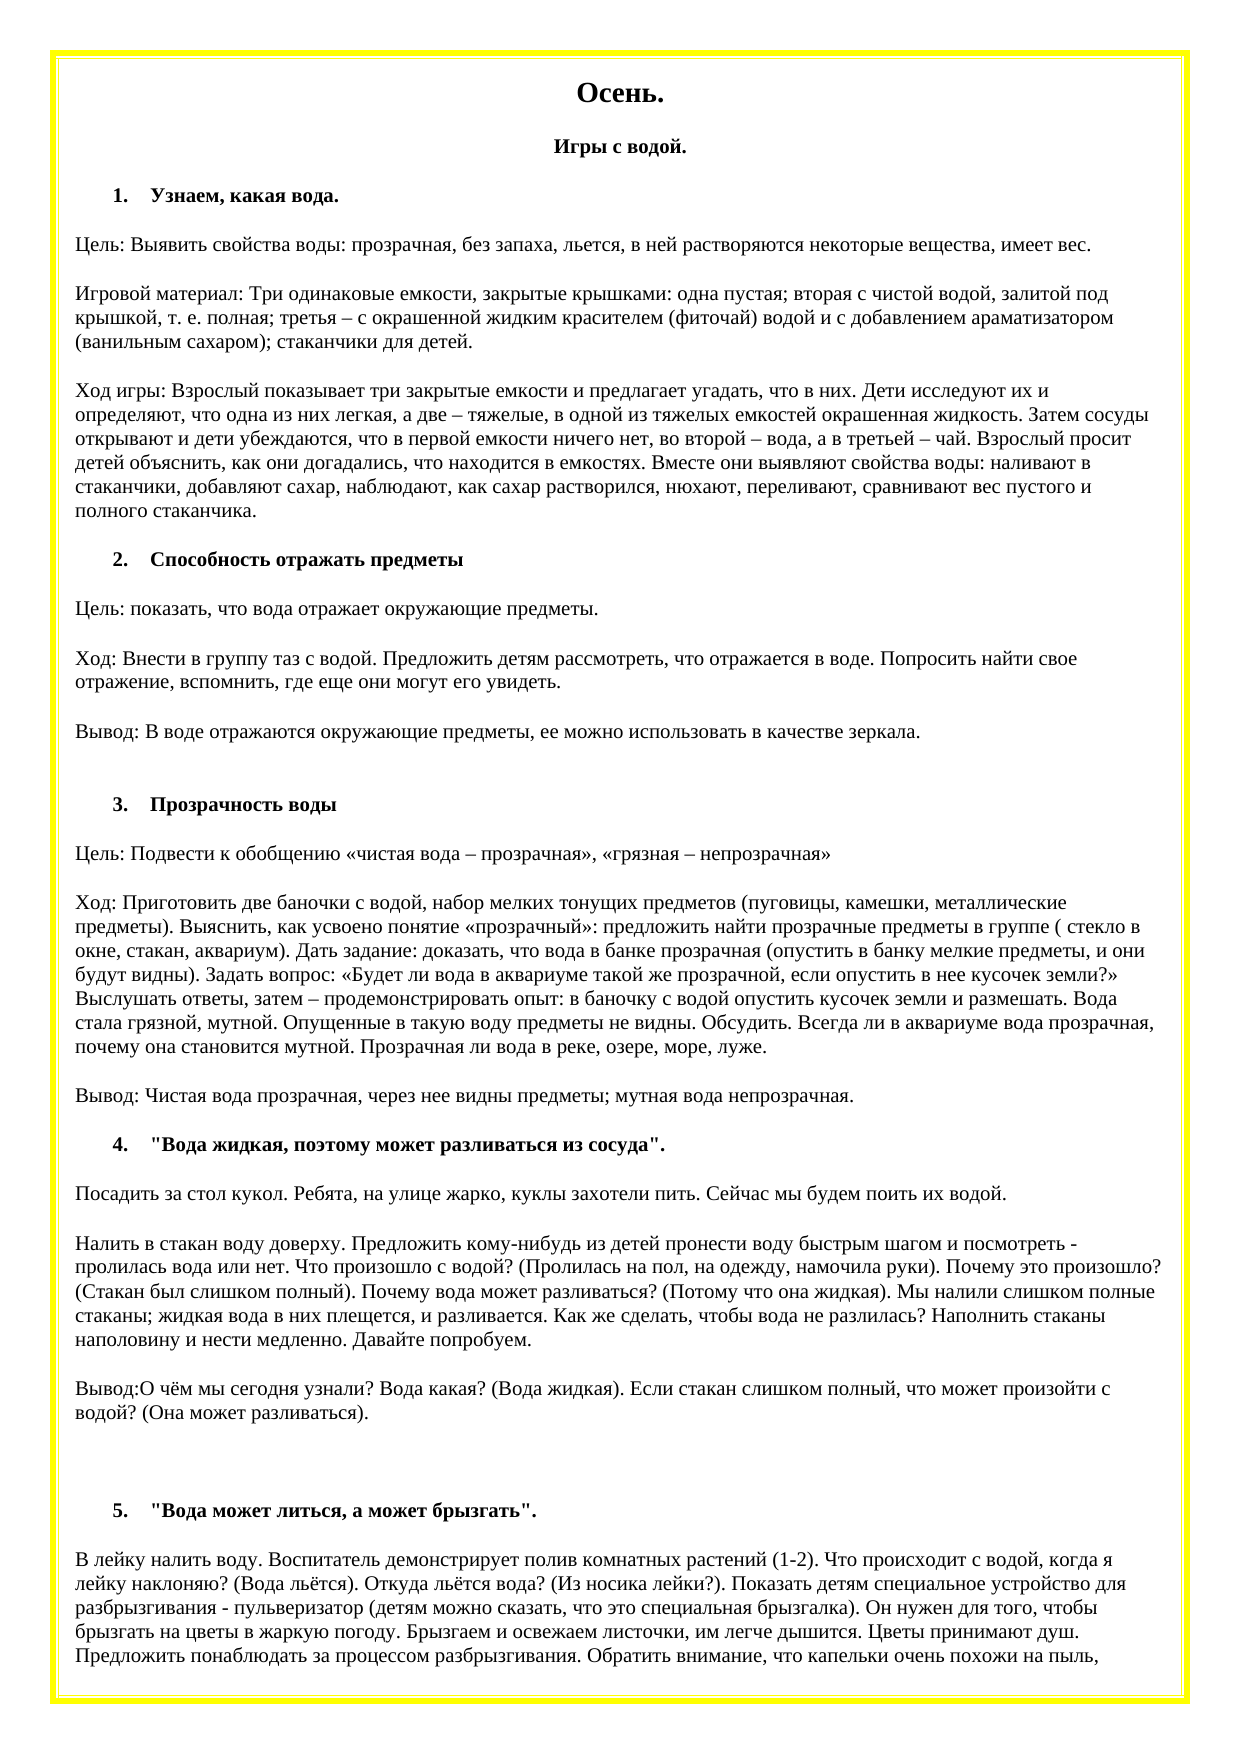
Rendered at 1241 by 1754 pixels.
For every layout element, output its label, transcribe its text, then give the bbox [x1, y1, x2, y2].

text Игровой материал: Три одинаковые емкости, закрытые крышками: одна пустая; вторая с чистой водой, залитой под крышкой, т. е. полная; третья – с окрашенной жидким красителем (фиточай) водой и с добавлением араматизатором (ванильным сахаром); стаканчики для детей. [75, 281, 1165, 353]
list "Вода жидкая, поэтому может разливаться из сосуда". [112, 1132, 1165, 1156]
text Цель: показать, что вода отражает окружающие предметы. [75, 596, 1165, 620]
text Вывод: В воде отражаются окружающие предметы, ее можно использовать в качестве зеркала. [75, 718, 1165, 743]
text Ход: Внести в группу таз с водой. Предложить детям рассмотреть, что отражается в воде. Попросить найти свое отражение, вспомнить, где еще они могут его увидеть. [75, 645, 1165, 693]
text Посадить за стол кукол. Ребята, на улице жарко, куклы захотели пить. Сейчас мы будем поить их водой. [75, 1181, 1165, 1205]
list Узнаем, какая вода. [112, 183, 1165, 207]
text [75, 1547, 1165, 1667]
text Цель: Подвести к обобщению «чистая вода – прозрачная», «грязная – непрозрачная» [75, 841, 1165, 865]
list Способность отражать предметы [112, 547, 1165, 571]
list Прозрачность воды [112, 792, 1165, 816]
text Налить в стакан воду доверху. Предложить кому-нибудь из детей пронести воду быстрым шагом и посмотреть -пролилась вода или нет. Что произошло с водой? (Пролилась на пол, на одежду, намочила руки). Почему это произошло? (Стакан был слишком полный). Почему вода может разливаться? (Потому что она жидкая). Мы налили слишком полные стаканы; жидкая вода в них плещется, и разливается. Как же сделать, чтобы вода не разлилась? Наполнить стаканы наполовину и нести медленно. Давайте попробуем. [75, 1230, 1165, 1351]
text Вывод:О чём мы сегодня узнали? Вода какая? (Вода жидкая). Если стакан слишком полный, что может произойти с водой? (Она может разливаться). [75, 1376, 1165, 1424]
text Игры с водой. [75, 133, 1165, 158]
text Ход: Приготовить две баночки с водой, набор мелких тонущих предметов (пуговицы, камешки, металлические предметы). Выяснить, как усвоено понятие «прозрачный»: предложить найти прозрачные предметы в группе ( стекло в окне, стакан, аквариум). Дать задание: доказать, что вода в банке прозрачная (опустить в банку мелкие предметы, и они будут видны). Задать вопрос: «Будет ли вода в аквариуме такой же прозрачной, если опустить в нее кусочек земли?» Выслушать ответы, затем – продемонстрировать опыт: в баночку с водой опустить кусочек земли и размешать. Вода стала грязной, мутной. Опущенные в такую воду предметы не видны. Обсудить. Всегда ли в аквариуме вода прозрачная, почему она становится мутной. Прозрачная ли вода в реке, озере, море, луже. [75, 890, 1165, 1058]
list "Вода может литься, а может брызгать". [112, 1498, 1165, 1522]
text Вывод: Чистая вода прозрачная, через нее видны предметы; мутная вода непрозрачная. [75, 1083, 1165, 1107]
text Осень. [75, 75, 1165, 108]
text Цель: Выявить свойства воды: прозрачная, без запаха, льется, в ней растворяются некоторые вещества, имеет вес. [75, 232, 1165, 256]
text Ход игры: Взрослый показывает три закрытые емкости и предлагает угадать, что в них. Дети исследуют их и определяют, что одна из них легкая, а две – тяжелые, в одной из тяжелых емкостей окрашенная жидкость. Затем сосуды открывают и дети убеждаются, что в первой емкости ничего нет, во второй – вода, а в третьей – чай. Взрослый просит детей объяснить, как они догадались, что находится в емкостях. Вместе они выявляют свойства воды: наливают в стаканчики, добавляют сахар, наблюдают, как сахар растворился, нюхают, переливают, сравнивают вес пустого и полного стаканчика. [75, 378, 1165, 522]
